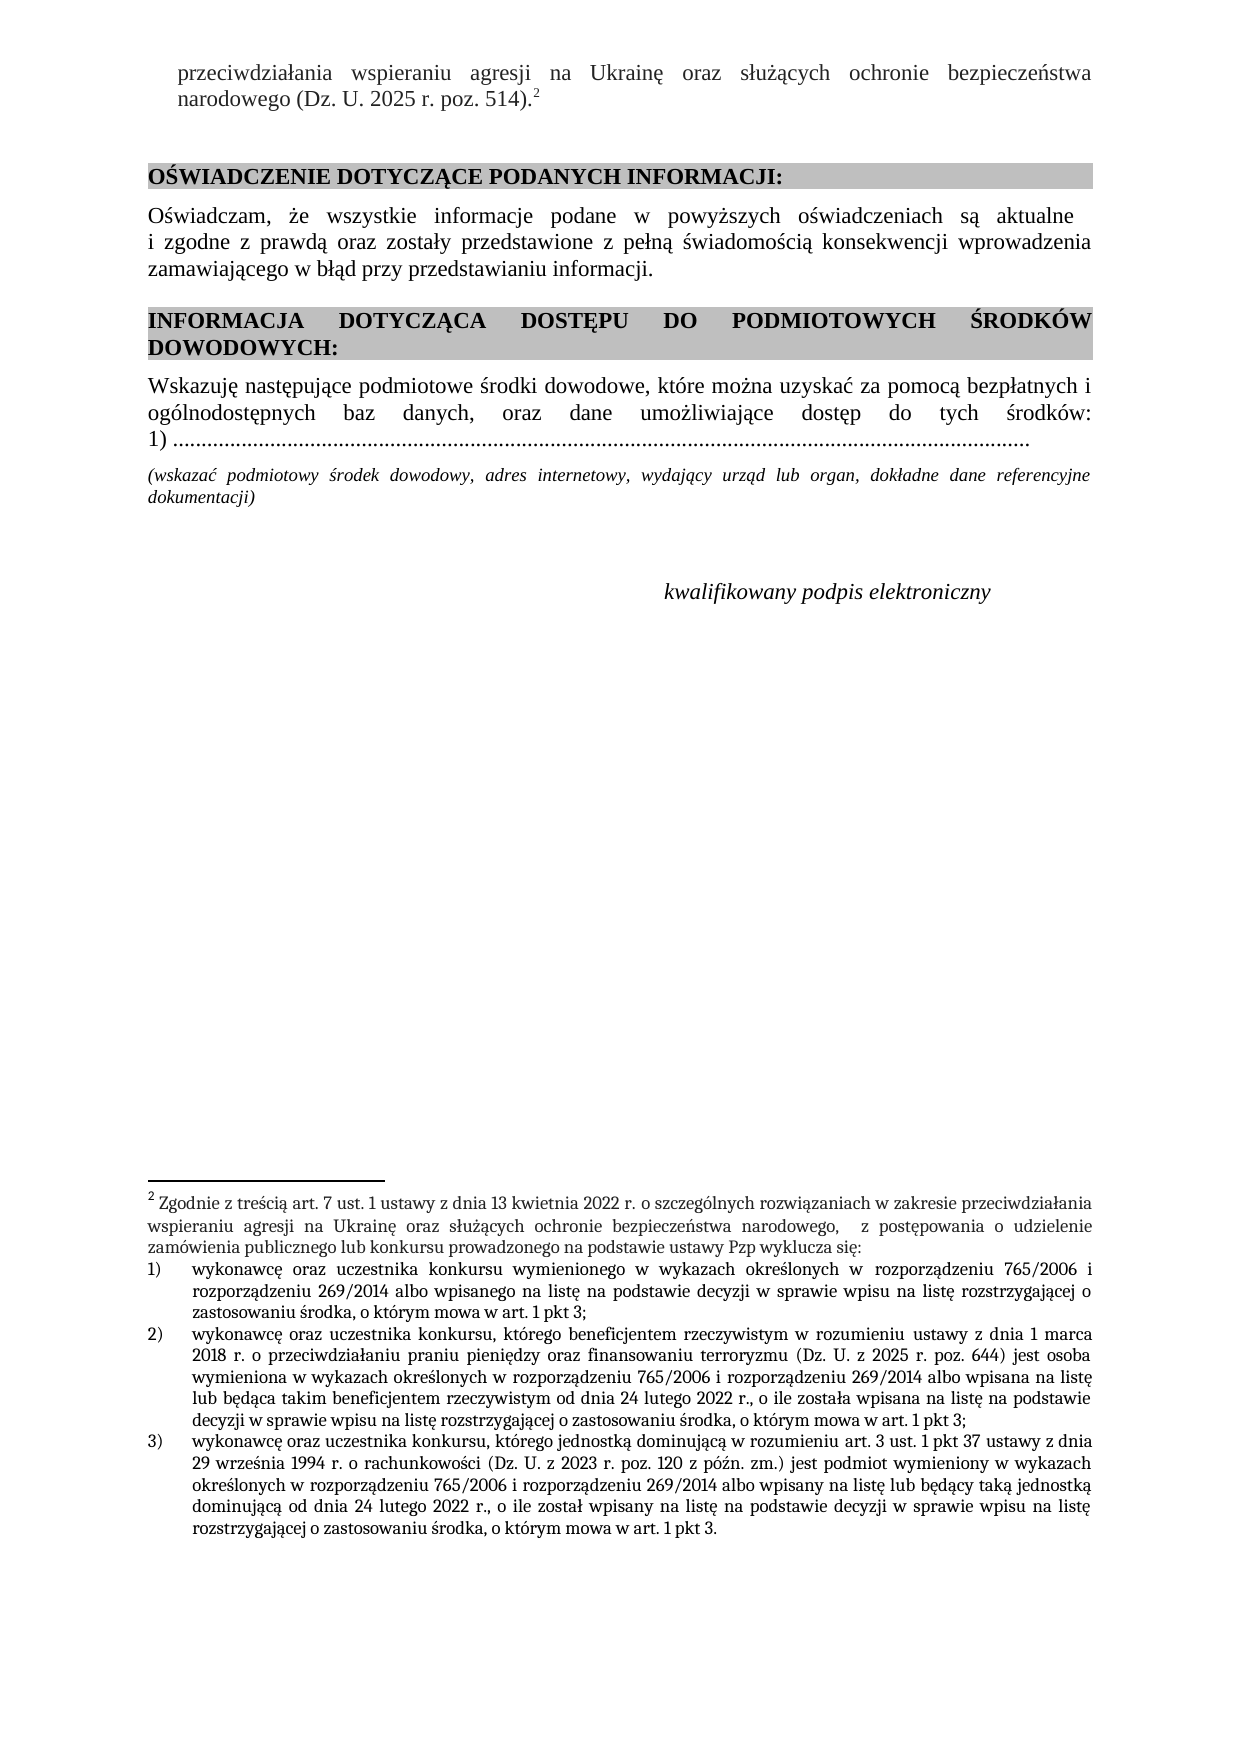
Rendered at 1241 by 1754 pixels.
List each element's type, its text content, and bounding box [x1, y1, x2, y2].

text INFORMACJA DOTYCZĄCA DOSTĘPU DO PODMIOTOWYCH ŚRODKÓW DOWODOWYCH: [148, 307, 1093, 360]
text Wskazuję następujące podmiotowe środki dowodowe, które można uzyskać za pomocą bezpłatnych i ogólnodostępnych baz danych, oraz dane umożliwiające dostęp do tych środków: 1) ...................................................................................................................................................... [148, 373, 1093, 452]
text OŚWIADCZENIE DOTYCZĄCE PODANYCH INFORMACJI: [148, 163, 1093, 189]
text kwalifikowany podpis elektroniczny [148, 578, 1093, 605]
text (wskazać podmiotowy środek dowodowy, adres internetowy, wydający urząd lub organ, dokładne dane referencyjne dokumentacji) [148, 464, 1093, 507]
text Oświadczam, że wszystkie informacje podane w powyższych oświadczeniach są aktualne i zgodne z prawdą oraz zostały przedstawione z pełną świadomością konsekwencji wprowadzenia zamawiającego w błąd przy przedstawianiu informacji. [148, 202, 1093, 281]
list Oświadczam, że nie zachodzą w stosunku do mnie przesłanki wykluczenia z postępowania na podstawie art. 7 ust. 1 ustawy z dnia 13 kwietnia 2022 r. o szczególnych rozwiązaniach w zakresie przeciwdziałania wspieraniu agresji na Ukrainę oraz służących ochronie bezpieczeństwa narodowego (Dz. U. 2025 r. poz. 514). [148, 59, 1093, 112]
